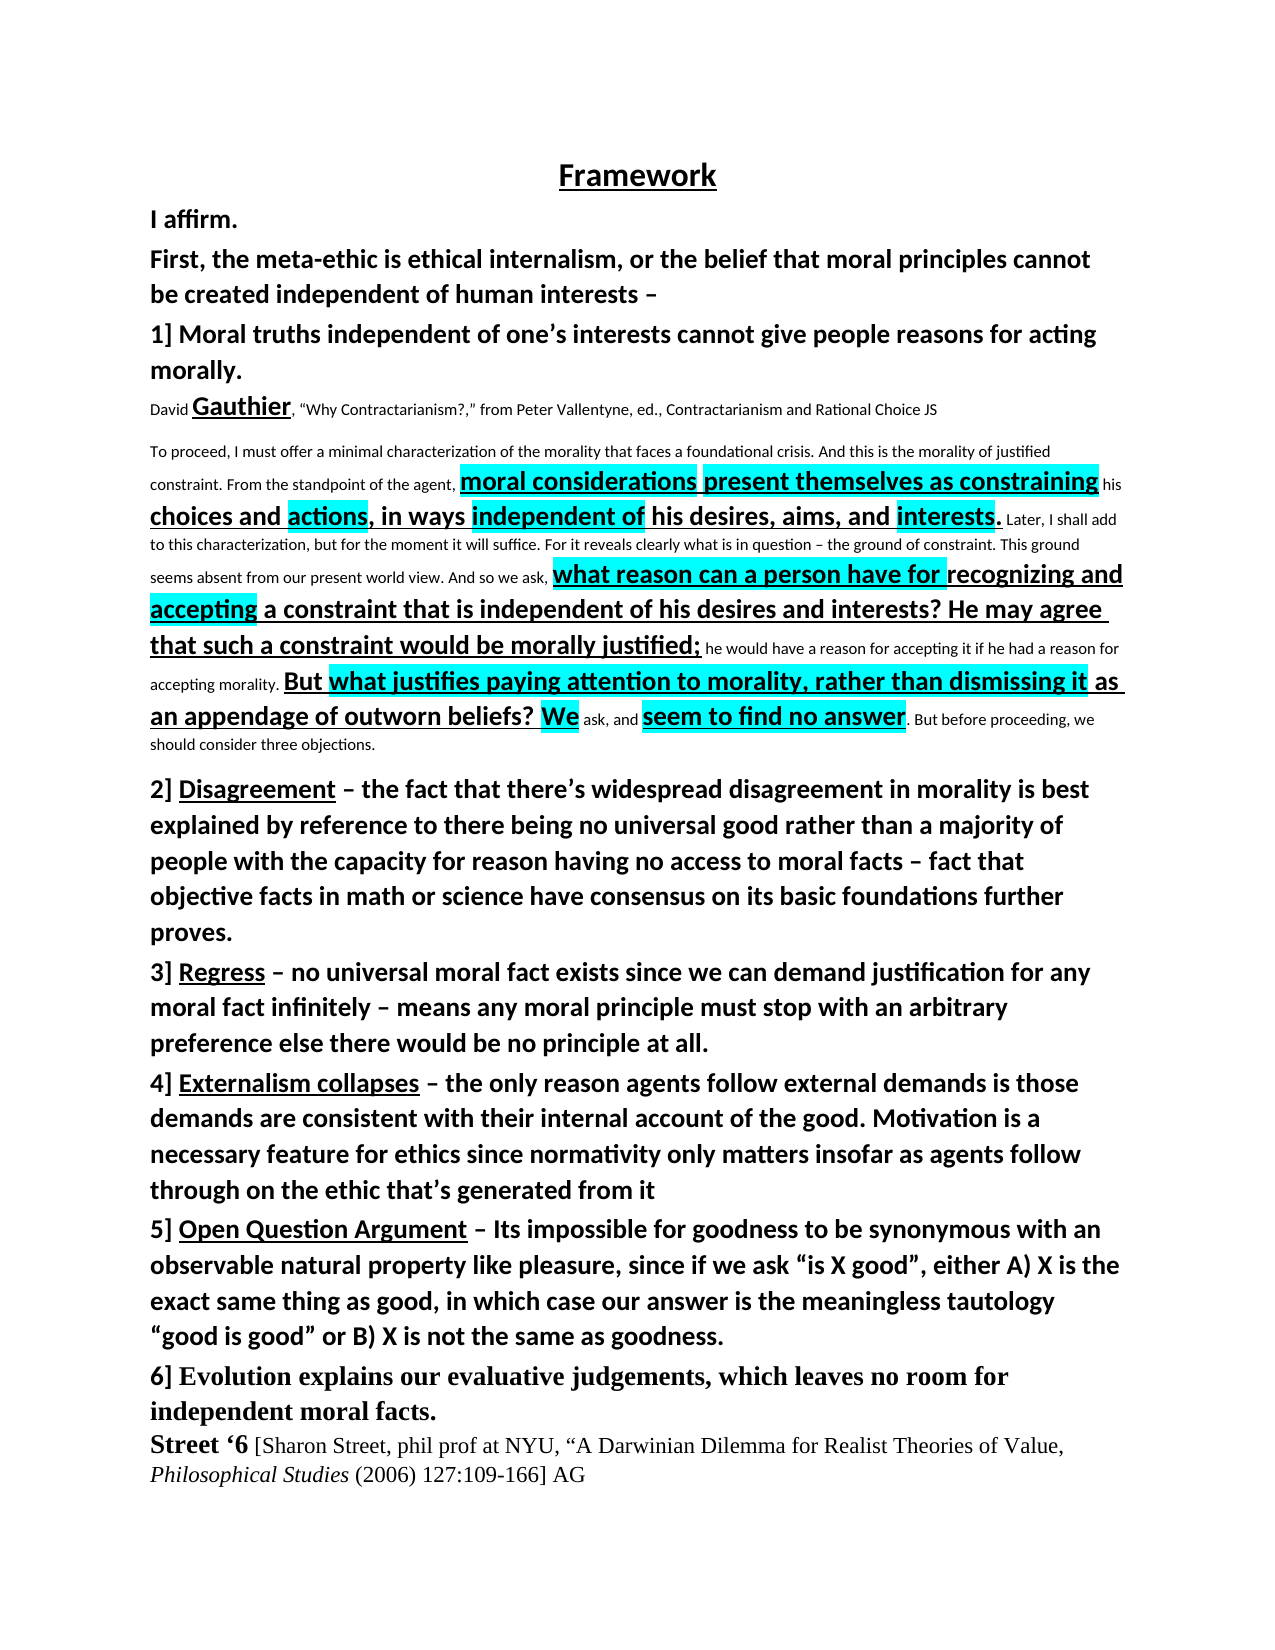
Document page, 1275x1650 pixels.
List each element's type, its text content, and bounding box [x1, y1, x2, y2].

subtitle I affirm. [150, 202, 1125, 235]
subtitle First, the meta-ethic is ethical internalism, or the belief that moral principles cannot be created independent of human interests – [150, 242, 1125, 311]
text To proceed, I must offer a minimal characterization of the morality that faces a foundational crisis. And this is the morality of justified constraint. From the standpoint of the agent, moral considerations present themselves as constraining his choices and actions, in ways independent of his desires, aims, and interests. Later, I shall add to this characterization, but for the moment it will suffice. For it reveals clearly what is in question – the ground of constraint. This ground seems absent from our present world view. And so we ask, what reason can a person have for recognizing and accepting a constraint that is independent of his desires and interests? He may agree that such a constraint would be morally justified; he would have a reason for accepting it if he had a reason for accepting morality. But what justifies paying attention to morality, rather than dismissing it as an appendage of outworn beliefs? We ask, and seem to find no answer. But before proceeding, we should consider three objections. [150, 441, 1125, 754]
subtitle 6] Evolution explains our evaluative judgements, which leaves no room for independent moral facts. [150, 1359, 1125, 1426]
subtitle 1] Moral truths independent of one’s interests cannot give people reasons for acting morally. [150, 317, 1125, 386]
subtitle Framework [150, 154, 1125, 195]
subtitle 5] Open Question Argument – Its impossible for goodness to be synonymous with an observable natural property like pleasure, since if we ask “is X good”, either A) X is the exact same thing as good, in which case our answer is the meaningless tautology “good is good” or B) X is not the same as goodness. [150, 1213, 1125, 1353]
subtitle 3] Regress – no universal moral fact exists since we can demand justification for any moral fact infinitely – means any moral principle must stop with an arbitrary preference else there would be no principle at all. [150, 955, 1125, 1059]
subtitle 2] Disagreement – the fact that there’s widespread disagreement in morality is best explained by reference to there being no universal good rather than a majority of people with the capacity for reason having no access to moral facts – fact that objective facts in math or science have consensus on its basic foundations further proves. [150, 773, 1125, 948]
text Street ‘6 [Sharon Street, phil prof at NYU, “A Darwinian Dilemma for Realist Theories of Value, Philosophical Studies (2006) 127:109-166] AG [150, 1428, 1125, 1488]
subtitle 4] Externalism collapses – the only reason agents follow external demands is those demands are consistent with their internal account of the good. Motivation is a necessary feature for ethics since normativity only matters insofar as agents follow through on the ethic that’s generated from it [150, 1066, 1125, 1206]
text David Gauthier, “Why Contractarianism?,” from Peter Vallentyne, ed., Contractarianism and Rational Choice JS [150, 389, 1125, 422]
